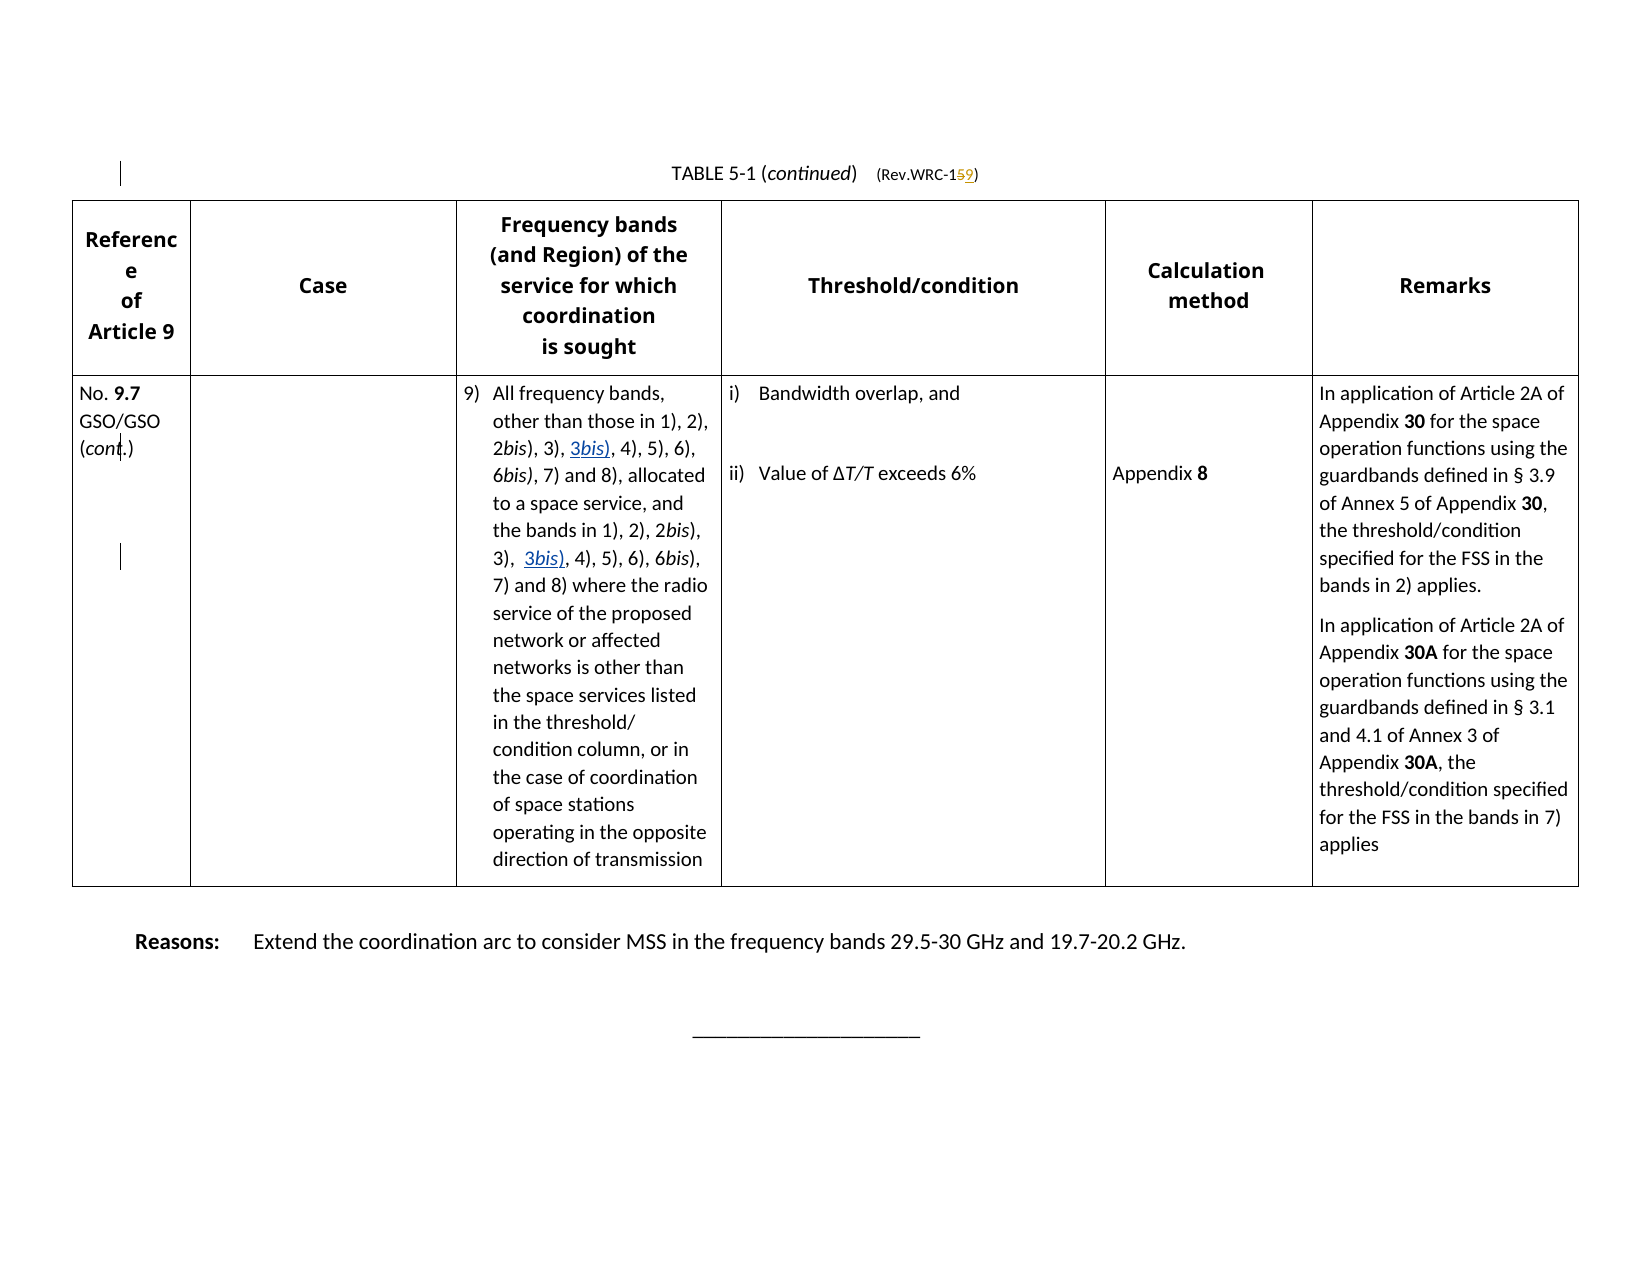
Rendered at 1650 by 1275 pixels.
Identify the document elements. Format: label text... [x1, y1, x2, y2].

table_cell Appendix 8 [1106, 376, 1312, 886]
table_cell 9) All frequency bands, other than those in 1), 2), 2bis), 3), , 4), 5), 6), 6bis), 7) and 8), allocated to a space service, and the bands in 1), 2), 2bis), 3), , 4), 5), 6), 6bis), 7) and 8) where the radio service of the proposed network or affected networks is other than the space services listed in the threshold/ condition column, or in the case of coordination of space stations operating in the opposite direction of transmission [457, 376, 721, 886]
table_cell No. 9.7 GSO/GSO (cont.) [73, 376, 190, 886]
table_header Threshold/condition [722, 201, 1105, 375]
table_cell [191, 376, 456, 886]
table_cell i) Bandwidth overlap, and ii) Value of ∆T/T exceeds 6% [722, 376, 1105, 886]
text TABLE 5-1 (continued) (Rev.WRC-1) [135, 161, 1515, 186]
text Reasons: Extend the coordination arc to consider MSS in the frequency bands 29.5-30 GHz and 19.7-20.2 GHz. [135, 927, 1515, 955]
table_cell In application of Article 2A of Appendix 30 for the space operation functions using the guardbands defined in § 3.9 of Annex 5 of Appendix 30, the threshold/condition specified for the FSS in the bands in 2) applies. In application of Article 2A of Appendix 30A for the space operation functions using the guardbands defined in § 3.1 and 4.1 of Annex 3 of Appendix 30A, the threshold/condition specified for the FSS in the bands in 7) applies [1313, 376, 1578, 886]
table_header Remarks [1313, 201, 1578, 375]
table_header Frequency bands (and Region) of the service for which coordination is sought [457, 201, 721, 375]
table_header Reference of Article 9 [73, 201, 190, 375]
text ____________________ [97, 1013, 1515, 1041]
table_header Calculation method [1106, 201, 1312, 375]
table_header Case [191, 201, 456, 375]
